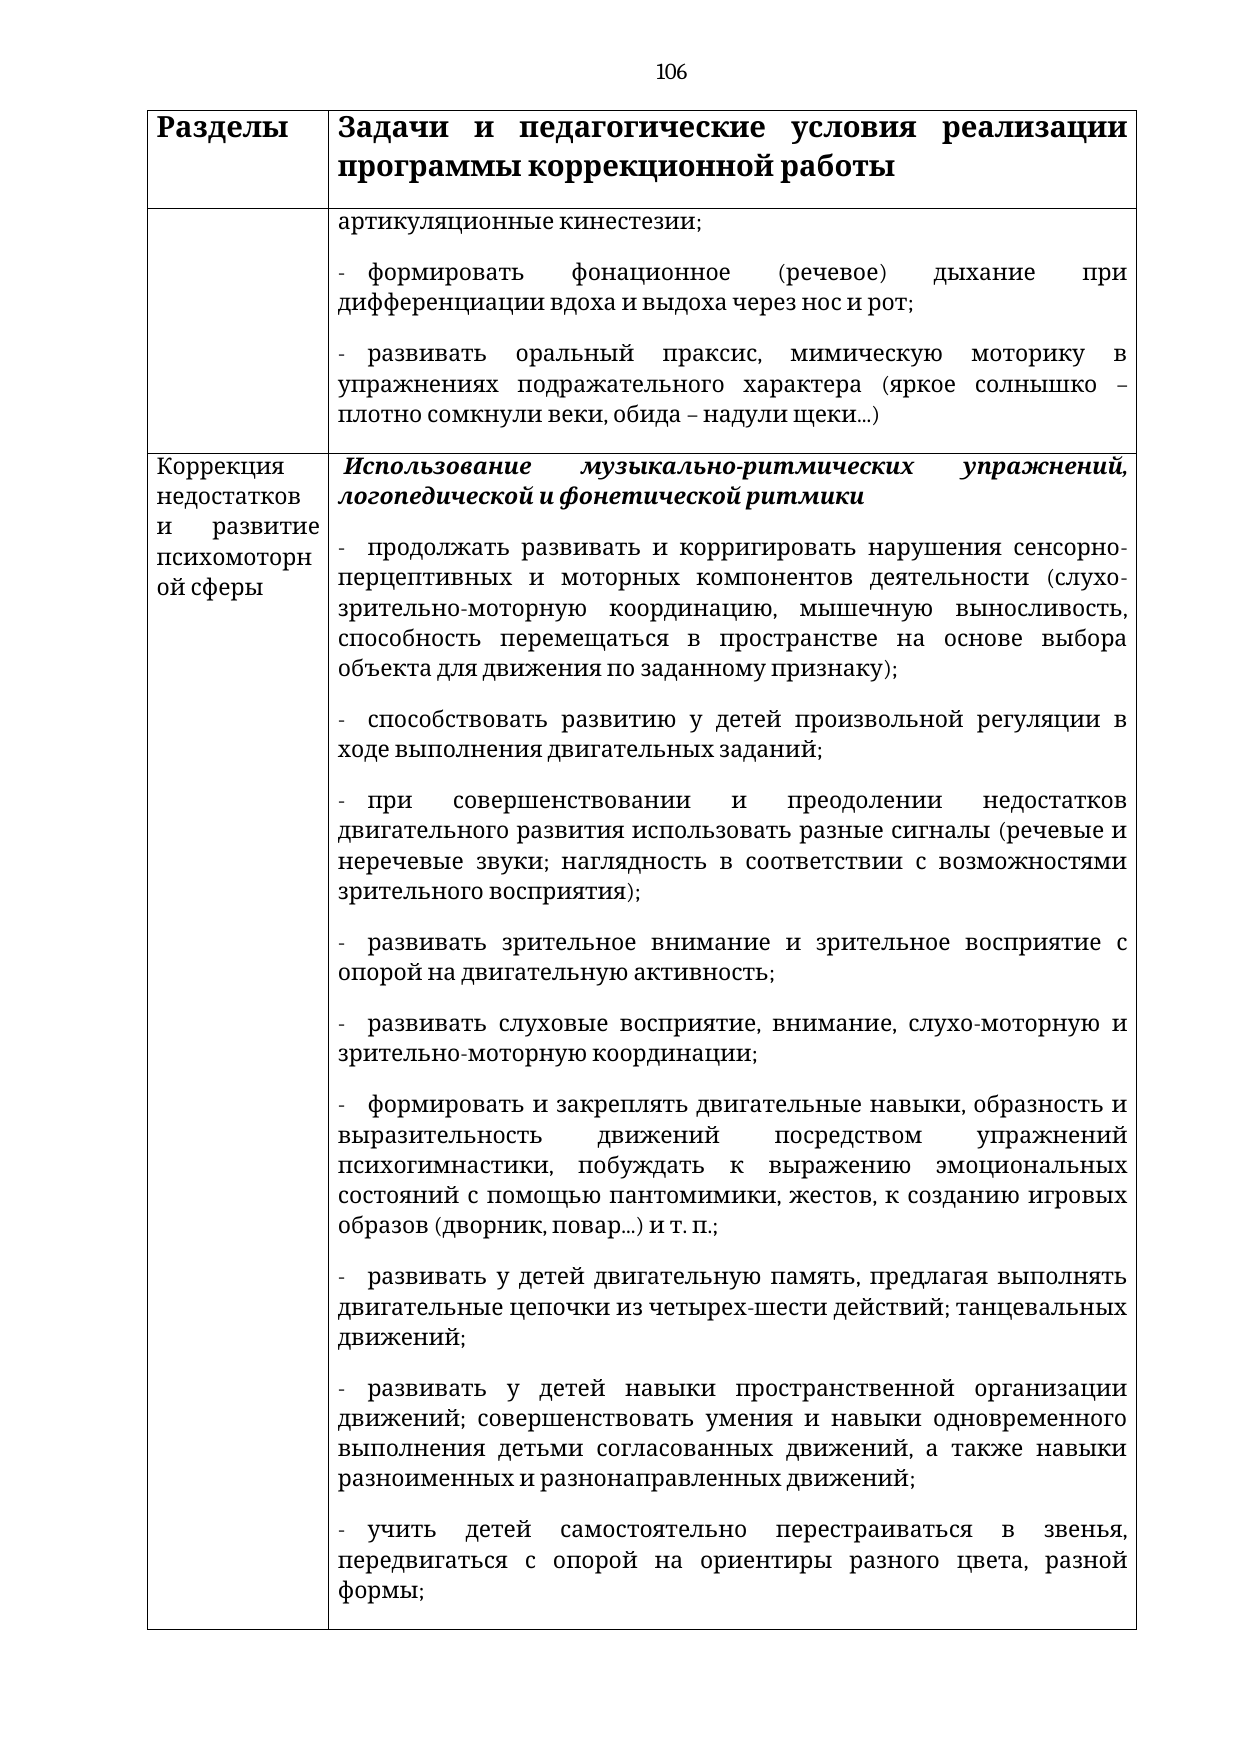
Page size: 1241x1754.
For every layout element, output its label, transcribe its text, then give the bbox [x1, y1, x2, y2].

table_header Задачи и педагогические условия реализации программы коррекционной работы [329, 111, 1136, 208]
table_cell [148, 209, 328, 453]
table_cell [329, 209, 1136, 453]
table_header Разделы [148, 111, 328, 208]
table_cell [148, 454, 328, 1629]
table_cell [329, 454, 1136, 1629]
